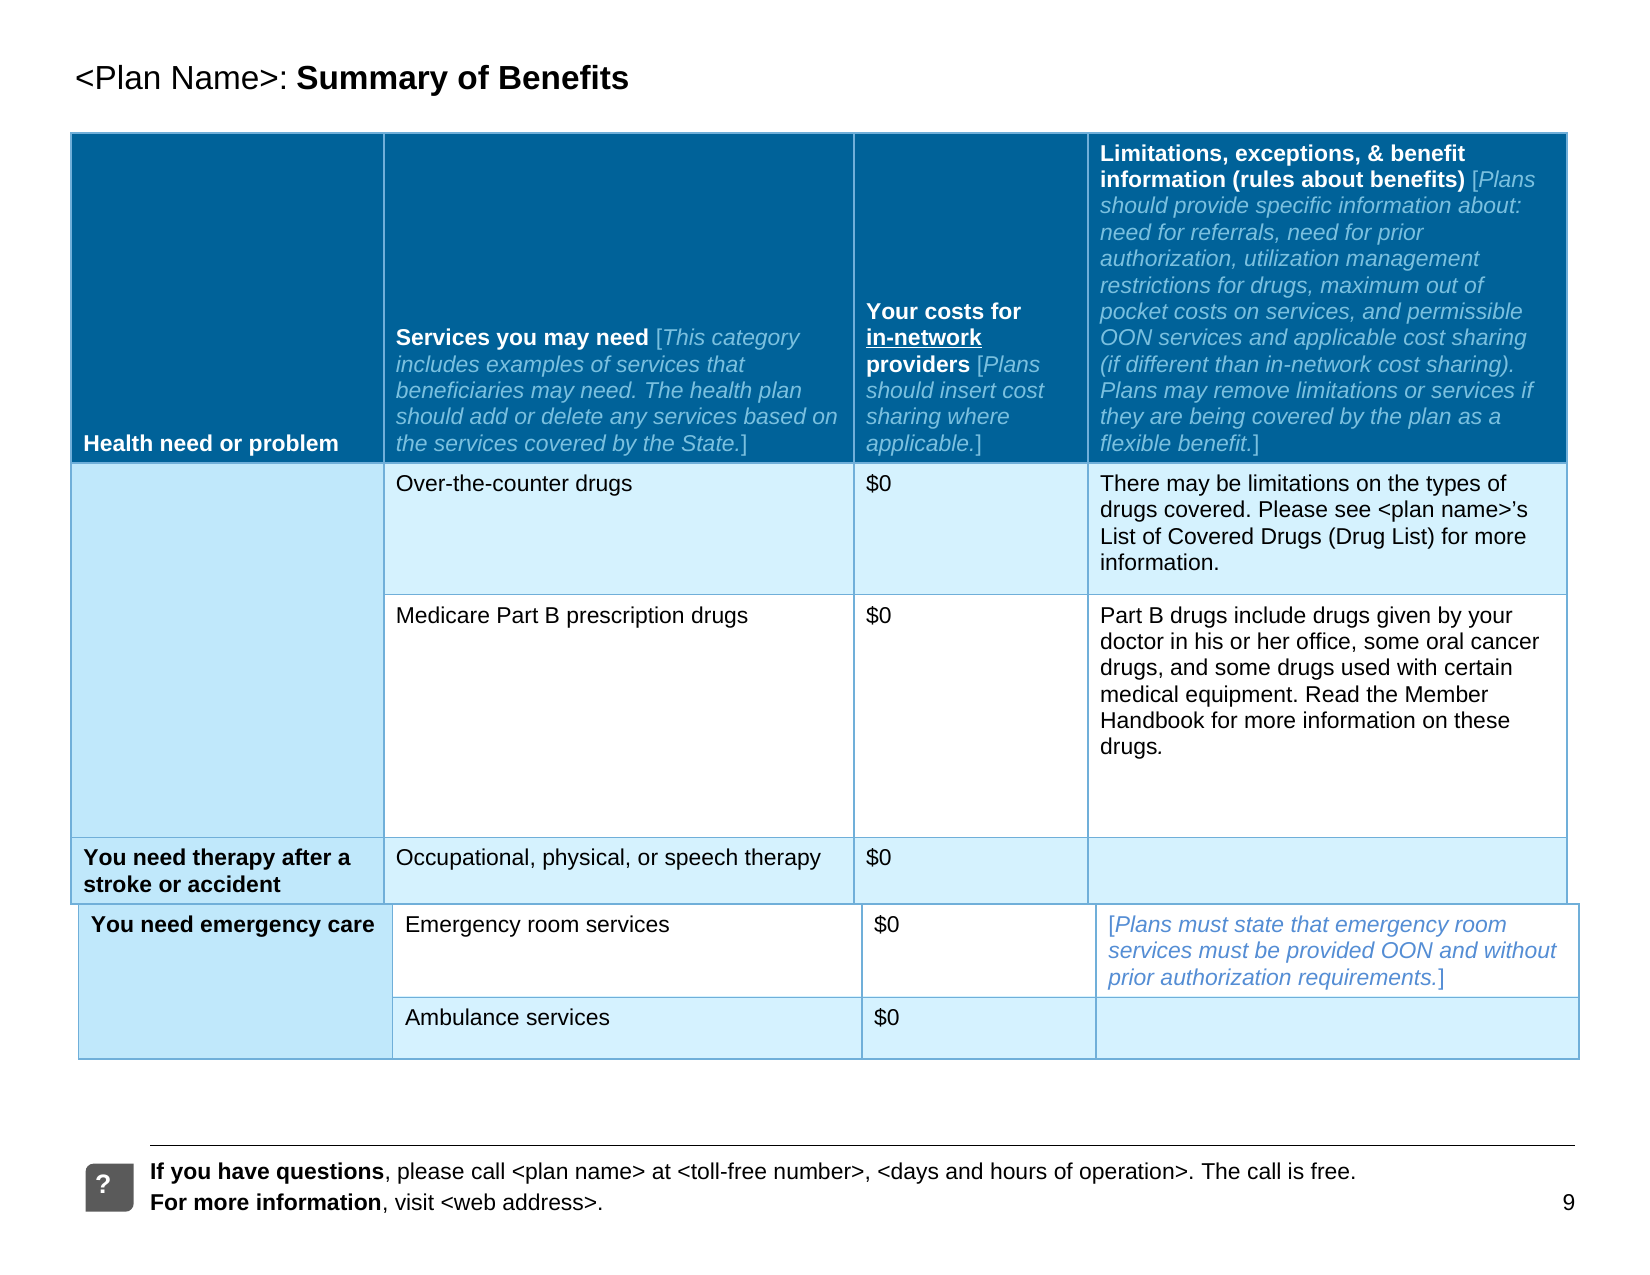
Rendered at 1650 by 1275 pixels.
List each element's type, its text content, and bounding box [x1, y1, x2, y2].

table_cell $0 [855, 464, 1087, 594]
table_header Limitations, exceptions, & benefit information (rules about benefits) [Plans should provide specific information about: need for referrals, need for prior authorization, utilization management restrictions for drugs, maximum out of pocket costs on services, and permissible OON services and applicable cost sharing (if different than in-network cost sharing). Plans may remove limitations or services if they are being covered by the plan as a flexible benefit.] [1089, 134, 1566, 462]
table_cell You need emergency care [79, 905, 392, 1058]
table_header Your costs for in-network providers [Plans should insert cost sharing where applicable.] [855, 134, 1087, 462]
table_cell Medicare Part B prescription drugs [385, 595, 853, 837]
table_header Services you may need [This category includes examples of services that beneficiaries may need. The health plan should add or delete any services based on the services covered by the State.] [385, 134, 853, 462]
table_cell Emergency room services [393, 905, 861, 996]
table_cell $0 [855, 595, 1087, 837]
table_cell [1089, 838, 1566, 903]
table_cell Ambulance services [393, 998, 861, 1058]
table_cell There may be limitations on the types of drugs covered. Please see <plan name>’s List of Covered Drugs (Drug List) for more information. [1089, 464, 1566, 594]
table_cell $0 [863, 905, 1095, 996]
table_cell Over-the-counter drugs [385, 464, 853, 594]
table_cell $0 [863, 998, 1095, 1058]
table_cell [1097, 998, 1578, 1058]
table_cell $0 [855, 838, 1087, 903]
table_cell You need therapy after a stroke or accident [72, 838, 383, 903]
table_cell Occupational, physical, or speech therapy [385, 838, 853, 903]
table_cell Part B drugs include drugs given by your doctor in his or her office, some oral cancer drugs, and some drugs used with certain medical equipment. Read the Member Handbook for more information on these drugs. [1089, 595, 1566, 837]
table_cell [Plans must state that emergency room services must be provided OON and without prior authorization requirements.] [1097, 905, 1578, 996]
table_header Health need or problem [72, 134, 383, 462]
